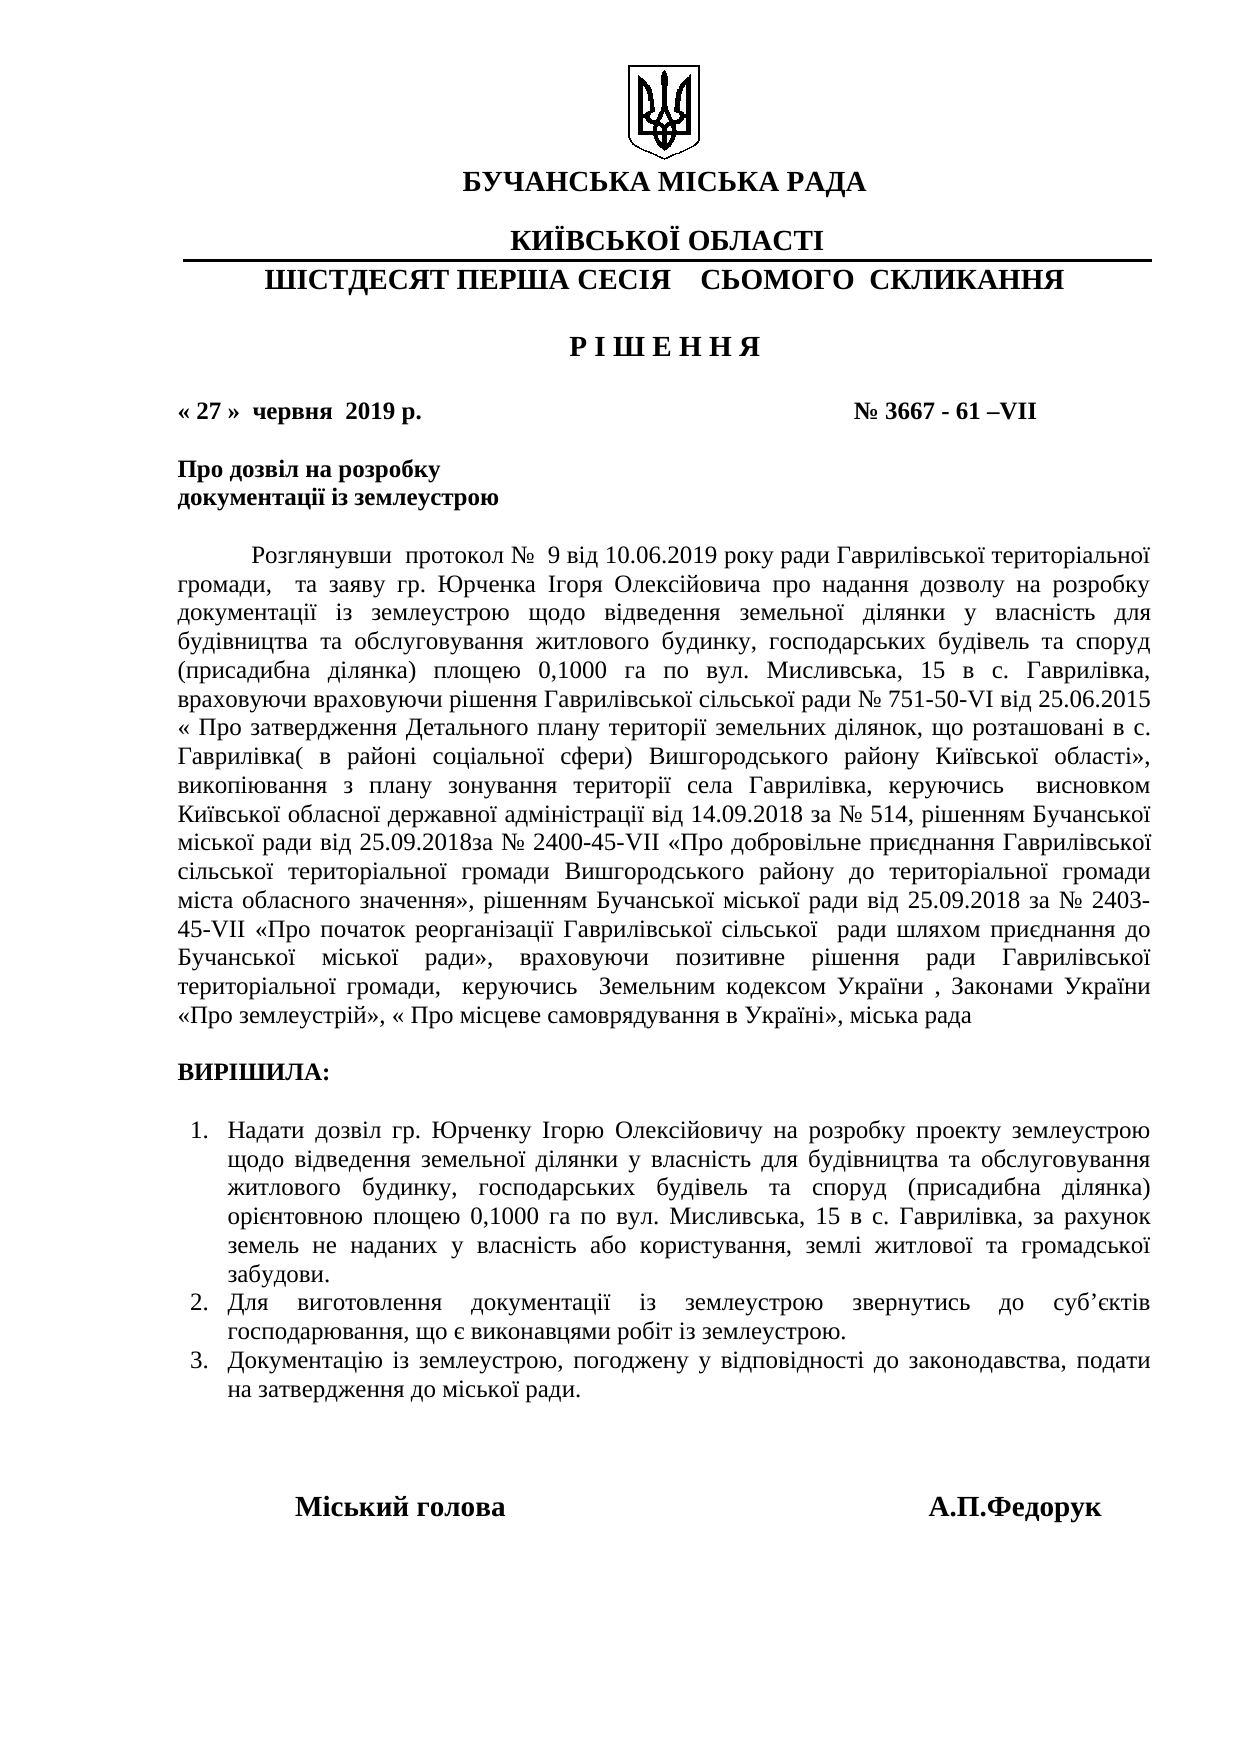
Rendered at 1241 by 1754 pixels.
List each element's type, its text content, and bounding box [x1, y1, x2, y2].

text ВИРІШИЛА: [177, 1057, 1152, 1086]
text ШІСТДЕСЯТ ПЕРША СЕСІЯ СЬОМОГО СКЛИКАННЯ [177, 262, 1152, 296]
list Документацію із землеустрою, погоджену у відповідності до законодавства, подати на затвердження до міської ради. [190, 1345, 1152, 1402]
text Розглянувши протокол № 9 від 10.06.2019 року ради Гаврилівської територіальної громади, та заяву гр. Юрченка Ігоря Олексійовича про надання дозволу на розробку документації із землеустрою щодо відведення земельної ділянки у власність для будівництва та обслуговування житлового будинку, господарських будівель та споруд (присадибна ділянка) площею 0,1000 га по вул. Мисливська, 15 в с. Гаврилівка, враховуючи враховуючи рішення Гаврилівської сільської ради № 751-50-VІ від 25.06.2015 « Про затвердження Детального плану території земельних ділянок, що розташовані в с. Гаврилівка( в районі соціальної сфери) Вишгородського району Київської області», викопіювання з плану зонування території села Гаврилівка, керуючись висновком Київської обласної державної адміністрації від 14.09.2018 за № 514, рішенням Бучанської міської ради від 25.09.2018за № 2400-45-VІІ «Про добровільне приєднання Гаврилівської сільської територіальної громади Вишгородського району до територіальної громади міста обласного значення», рішенням Бучанської міської ради від 25.09.2018 за № 2403-45-VІІ «Про початок реорганізації Гаврилівської сільської ради шляхом приєднання до Бучанської міської ради», враховуючи позитивне рішення ради Гаврилівської територіальної громади, керуючись Земельним кодексом України , Законами України «Про землеустрій», « Про місцеве самоврядування в Україні», міська рада [177, 540, 1152, 1029]
text « 27 » червня 2019 р. № 3667 - 61 –VІІ [177, 396, 1152, 425]
text Міський голова А.П.Федорук [177, 1489, 1152, 1522]
text документації із землеустрою [177, 482, 1152, 511]
list Для виготовлення документації із землеустрою звернутись до суб’єктів господарювання, що є виконавцями робіт із землеустрою. [190, 1287, 1152, 1345]
list Надати дозвіл гр. Юрченку Ігорю Олексійовичу на розробку проекту землеустрою щодо відведення земельної ділянки у власність для будівництва та обслуговування житлового будинку, господарських будівель та споруд (присадибна ділянка) орієнтовною площею 0,1000 га по вул. Мисливська, 15 в с. Гаврилівка, за рахунок земель не наданих у власність або користування, землі житлової та громадської забудови. [190, 1115, 1152, 1287]
text БУЧАНСЬКА МІСЬКА РАДА [177, 164, 1152, 197]
text Р І Ш Е Н Н Я [177, 329, 1152, 363]
text Про дозвіл на розробку [177, 454, 1152, 482]
text КИЇВСЬКОЇ ОБЛАСТІ [183, 223, 1152, 259]
